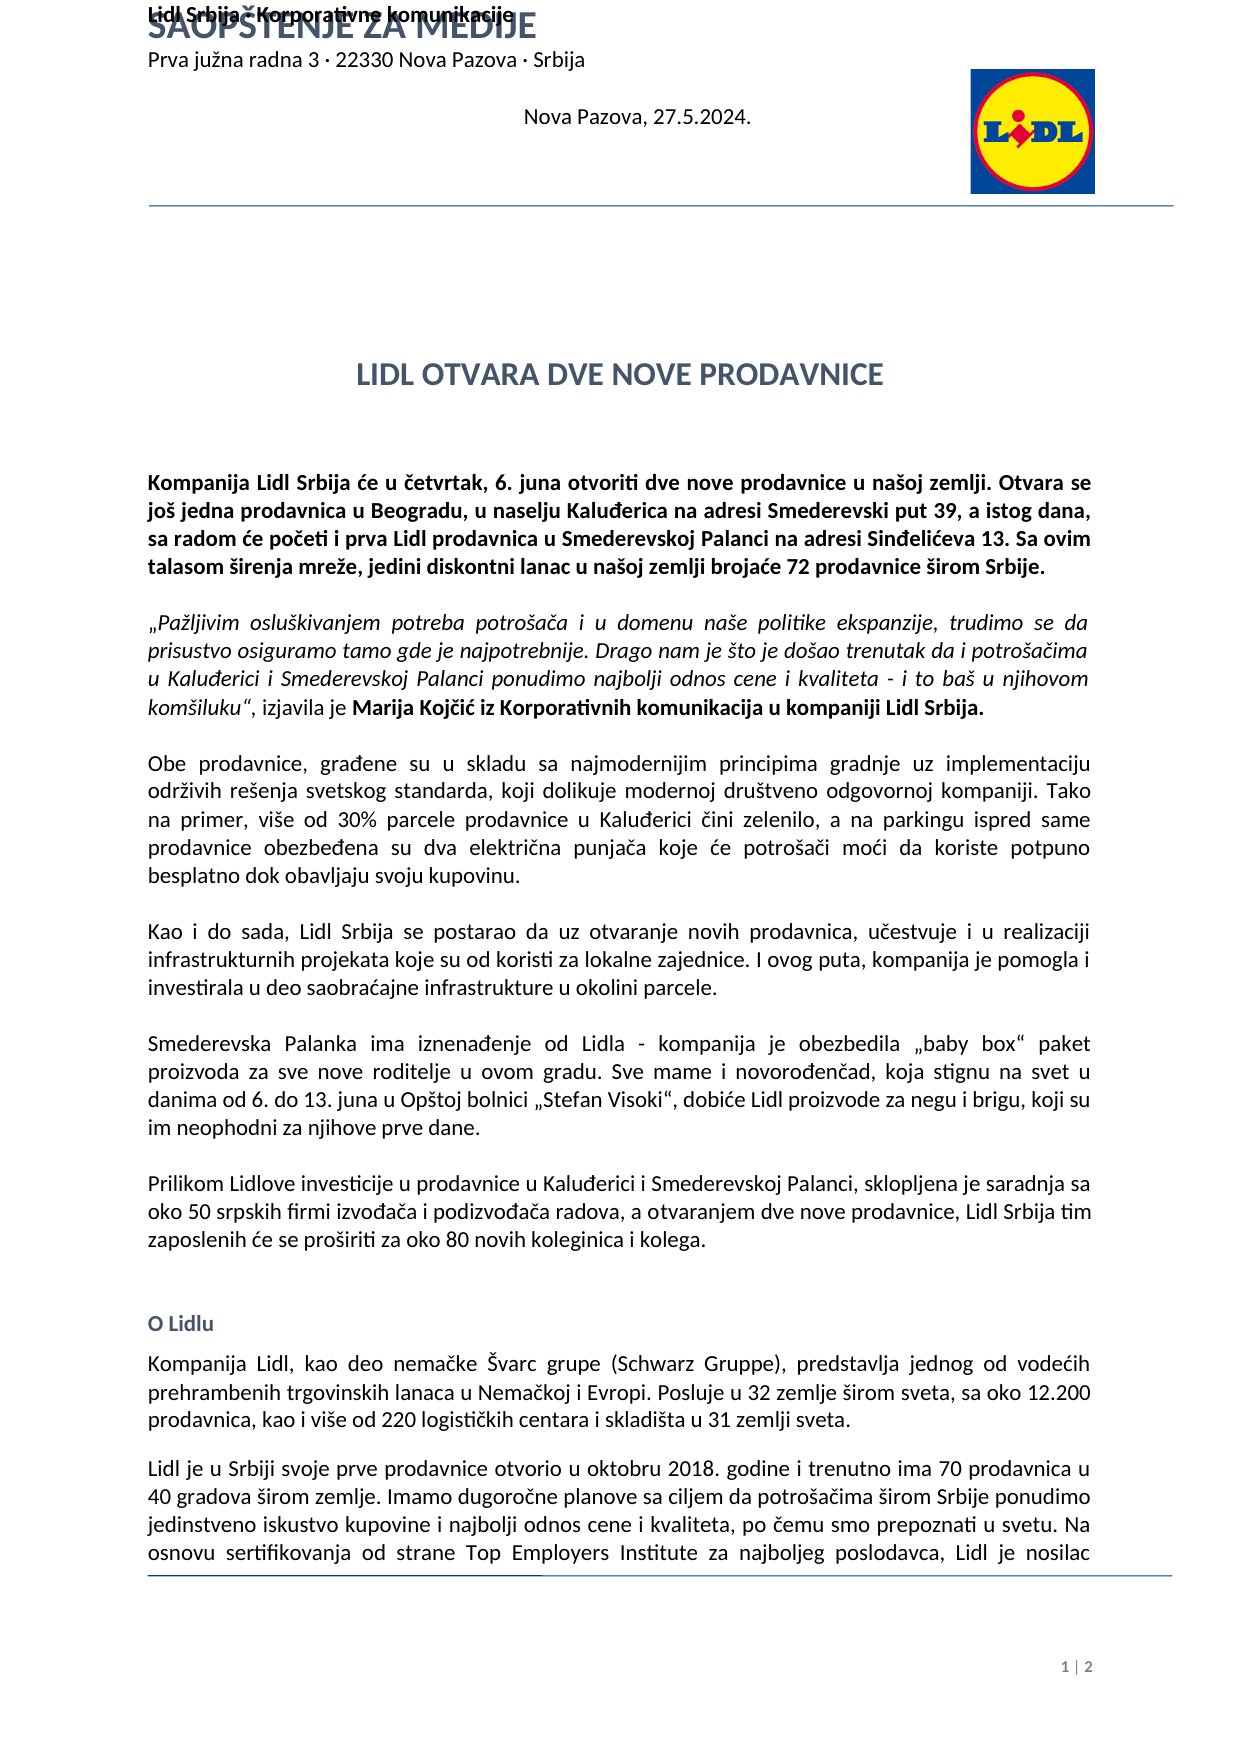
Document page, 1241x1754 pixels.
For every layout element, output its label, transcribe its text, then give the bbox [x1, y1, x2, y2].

picture [970, 69, 1095, 194]
text Prilikom Lidlove investicije u prodavnice u Kaluđerici i Smederevskoj Palanci, sklopljena je saradnja sa oko 50 srpskih firmi izvođača i podizvođača radova, a otvaranjem dve nove prodavnice, Lidl Srbija tim zaposlenih će se proširiti za oko 80 novih koleginica i kolega. [148, 1169, 1092, 1253]
text O Lidlu [148, 1309, 1092, 1337]
text LIDL OTVARA DVE NOVE PRODAVNICE [148, 353, 1092, 394]
text Smederevska Palanka ima iznenađenje od Lidla - kompanija je obezbedila „baby box“ paket proizvoda za sve nove roditelje u ovom gradu. Sve mame i novorođenčad, koja stignu na svet u danima od 6. do 13. juna u Opštoj bolnici „Stefan Visoki“, dobiće Lidl proizvode za negu i brigu, koji su im neophodni za njihove prve dane. [148, 1029, 1092, 1141]
text Kompanija Lidl Srbija će u četvrtak, 6. juna otvoriti dve nove prodavnice u našoj zemlji. Otvara se još jedna prodavnica u Beogradu, u naselju Kaluđerica na adresi Smederevski put 39, a istog dana, sa radom će početi i prva Lidl prodavnica u Smederevskoj Palanci na adresi Sinđelićeva 13. Sa ovim talasom širenja mreže, jedini diskontni lanac u našoj zemlji brojaće 72 prodavnice širom Srbije. [148, 468, 1092, 581]
text „Pažljivim osluškivanjem potreba potrošača i u domenu naše politike ekspanzije, trudimo se da prisustvo osiguramo tamo gde je najpotrebnije. Drago nam je što je došao trenutak da i potrošačima u Kaluđerici i Smederevskoj Palanci ponudimo najbolji odnos cene i kvaliteta - i to baš u njihovom komšiluku“, izjavila je Marija Kojčić iz Korporativnih komunikacija u kompaniji Lidl Srbija. [148, 608, 1092, 721]
text Kao i do sada, Lidl Srbija se postarao da uz otvaranje novih prodavnica, učestvuje i u realizaciji infrastrukturnih projekata koje su od koristi za lokalne zajednice. I ovog puta, kompanija je pomogla i investirala u deo saobraćajne infrastrukture u okolini parcele. [148, 917, 1092, 1001]
text Kompanija Lidl, kao deo nemačke Švarc grupe (Schwarz Gruppe), predstavlja jednog od vodećih prehrambenih trgovinskih lanaca u Nemačkoj i Evropi. Posluje u 32 zemlje širom sveta, sa oko 12.200 prodavnica, kao i više od 220 logističkih centara i skladišta u 31 zemlji sveta. [148, 1349, 1092, 1434]
text Obe prodavnice, građene su u skladu sa najmodernijim principima gradnje uz implementaciju održivih rešenja svetskog standarda, koji dolikuje modernoj društveno odgovornoj kompaniji. Tako na primer, više od 30% parcele prodavnice u Kaluđerici čini zelenilo, a na parkingu ispred same prodavnice obezbeđena su dva električna punjača koje će potrošači moći da koriste potpuno besplatno dok obavljaju svoju kupovinu. [148, 749, 1092, 889]
